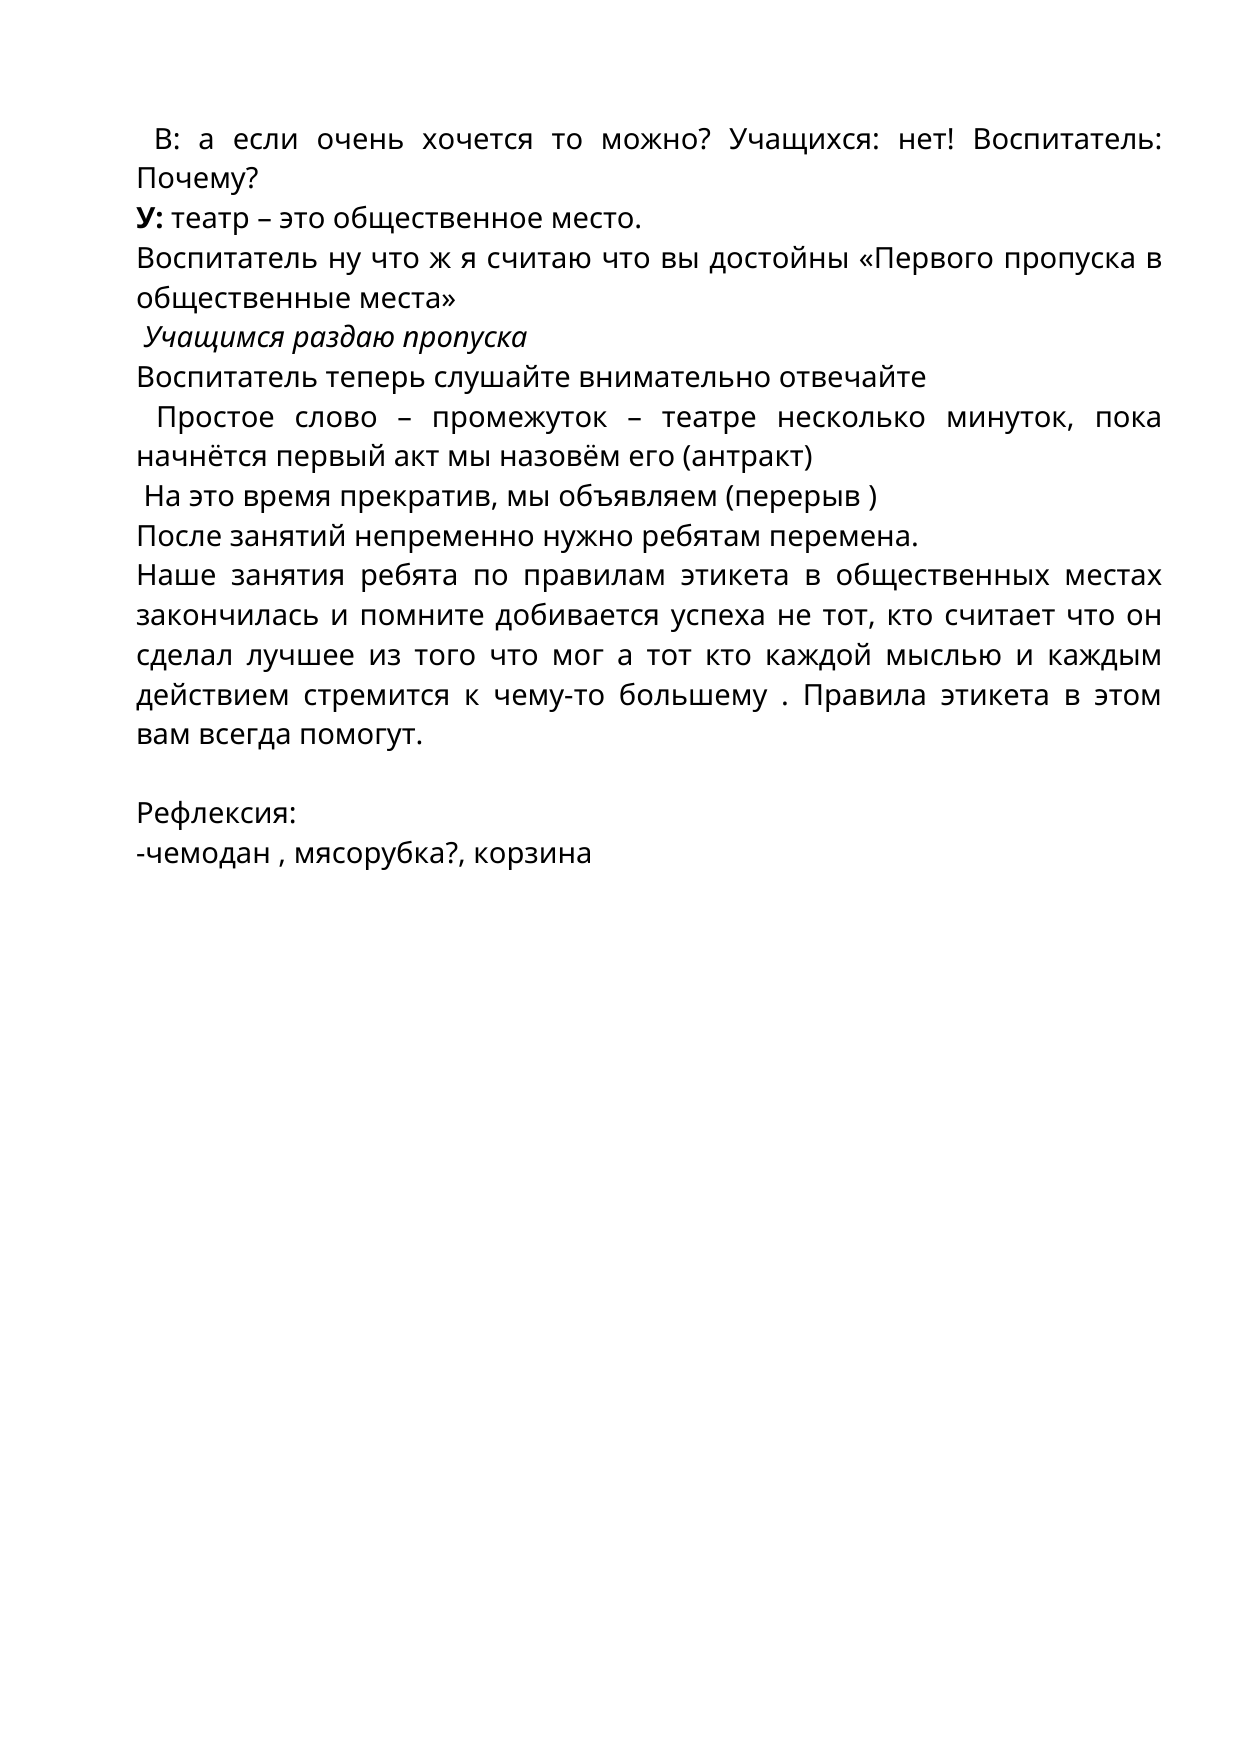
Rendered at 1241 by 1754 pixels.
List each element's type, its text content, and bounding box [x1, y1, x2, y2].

text Наше занятия ребята по правилам этикета в общественных местах закончилась и помните добивается успеха не тот, кто считает что он сделал лучшее из того что мог а тот кто каждой мыслью и каждым действием стремится к чему-то большему . Правила этикета в этом вам всегда помогут. [136, 555, 1163, 753]
text Рефлексия: [136, 793, 1163, 832]
text Воспитатель теперь слушайте внимательно отвечайте [136, 356, 1163, 396]
text После занятий непременно нужно ребятам перемена. [136, 515, 1163, 555]
text В: а если очень хочется то можно? Учащихся: нет! Воспитатель: Почему? [136, 118, 1163, 197]
text Простое слово – промежуток – театре несколько минуток, пока начнётся первый акт мы назовём его (антракт) [136, 396, 1163, 475]
text На это время прекратив, мы объявляем (перерыв ) [136, 475, 1163, 515]
text Учащимся раздаю пропуска [136, 317, 1163, 356]
text У: театр – это общественное место. [136, 197, 1163, 237]
text -чемодан , мясорубка?, корзина [136, 832, 1163, 872]
text Воспитатель ну что ж я считаю что вы достойны «Первого пропуска в общественные места» [136, 237, 1163, 317]
